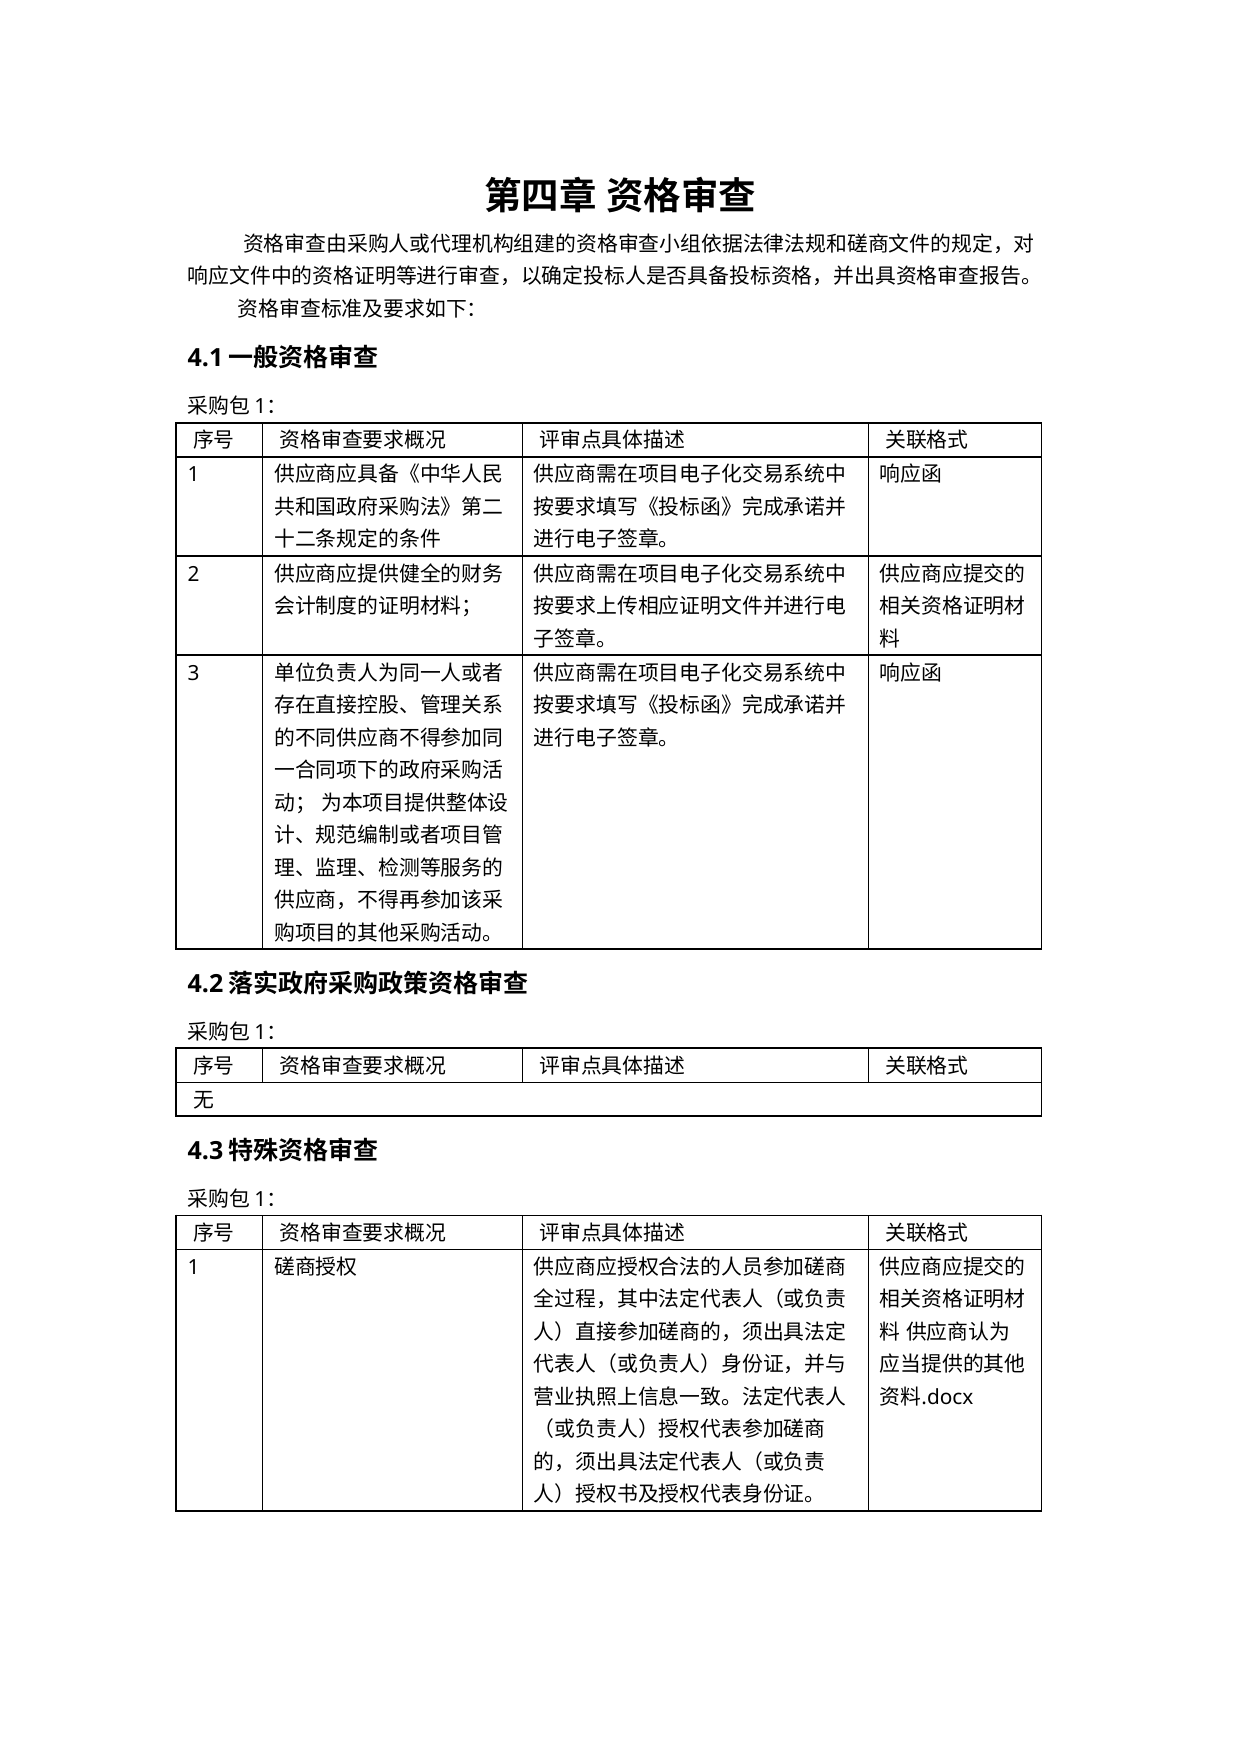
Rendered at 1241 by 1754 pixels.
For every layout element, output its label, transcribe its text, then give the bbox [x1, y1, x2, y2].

table_header 评审点具体描述 [523, 1049, 868, 1081]
text 采购包1： [187, 389, 1053, 422]
table_header 资格审查要求概况 [263, 424, 522, 456]
table_header 评审点具体描述 [523, 1216, 868, 1248]
table_cell 2 [177, 557, 262, 654]
table_cell 磋商授权 [263, 1250, 522, 1510]
table_cell 供应商应具备《中华人民共和国政府采购法》第二十二条规定的条件 [263, 458, 522, 555]
table_cell 供应商应授权合法的人员参加磋商全过程，其中法定代表人（或负责人）直接参加磋商的，须出具法定代表人（或负责人）身份证，并与营业执照上信息一致。法定代表人（或负责人）授权代表参加磋商的，须出具法定代表人（或负责人）授权书及授权代表身份证。 [523, 1250, 868, 1510]
table_cell 无 [177, 1083, 1041, 1115]
table_cell 单位负责人为同一人或者存在直接控股、管理关系的不同供应商不得参加同一合同项下的政府采购活动； 为本项目提供整体设计、规范编制或者项目管理、监理、检测等服务的供应商，不得再参加该采购项目的其他采购活动。 [263, 656, 522, 948]
table_header 资格审查要求概况 [263, 1216, 522, 1248]
table_header 序号 [177, 424, 262, 456]
table_cell 供应商需在项目电子化交易系统中按要求上传相应证明文件并进行电子签章。 [523, 557, 868, 654]
table_header 资格审查要求概况 [263, 1049, 522, 1081]
table_cell 1 [177, 1250, 262, 1510]
table_cell 响应函 [869, 458, 1041, 555]
table_header 关联格式 [869, 1216, 1041, 1248]
text 资格审查标准及要求如下： [187, 292, 1053, 324]
table_cell 供应商需在项目电子化交易系统中按要求填写《投标函》完成承诺并进行电子签章。 [523, 458, 868, 555]
table_header 关联格式 [869, 1049, 1041, 1081]
text 4.1一般资格审查 [187, 324, 1053, 389]
table_cell 供应商需在项目电子化交易系统中按要求填写《投标函》完成承诺并进行电子签章。 [523, 656, 868, 948]
text 第四章 资格审查 [187, 162, 1053, 227]
table_header 评审点具体描述 [523, 424, 868, 456]
table_header 序号 [177, 1049, 262, 1081]
table_cell 1 [177, 458, 262, 555]
table_cell 供应商应提交的相关资格证明材料 [869, 557, 1041, 654]
text 资格审查由采购人或代理机构组建的资格审查小组依据法律法规和磋商文件的规定，对响应文件中的资格证明等进行审查，以确定投标人是否具备投标资格，并出具资格审查报告。 [187, 227, 1053, 292]
table_cell 供应商应提供健全的财务会计制度的证明材料； [263, 557, 522, 654]
text 4.2落实政府采购政策资格审查 [187, 950, 1053, 1015]
table_header 序号 [177, 1216, 262, 1248]
text 采购包1： [187, 1015, 1053, 1047]
table_cell 3 [177, 656, 262, 948]
table_cell 响应函 [869, 656, 1041, 948]
text 采购包1： [187, 1182, 1053, 1214]
table_header 关联格式 [869, 424, 1041, 456]
text 4.3特殊资格审查 [187, 1117, 1053, 1182]
table_cell 供应商应提交的相关资格证明材料 供应商认为应当提供的其他资料.docx [869, 1250, 1041, 1510]
